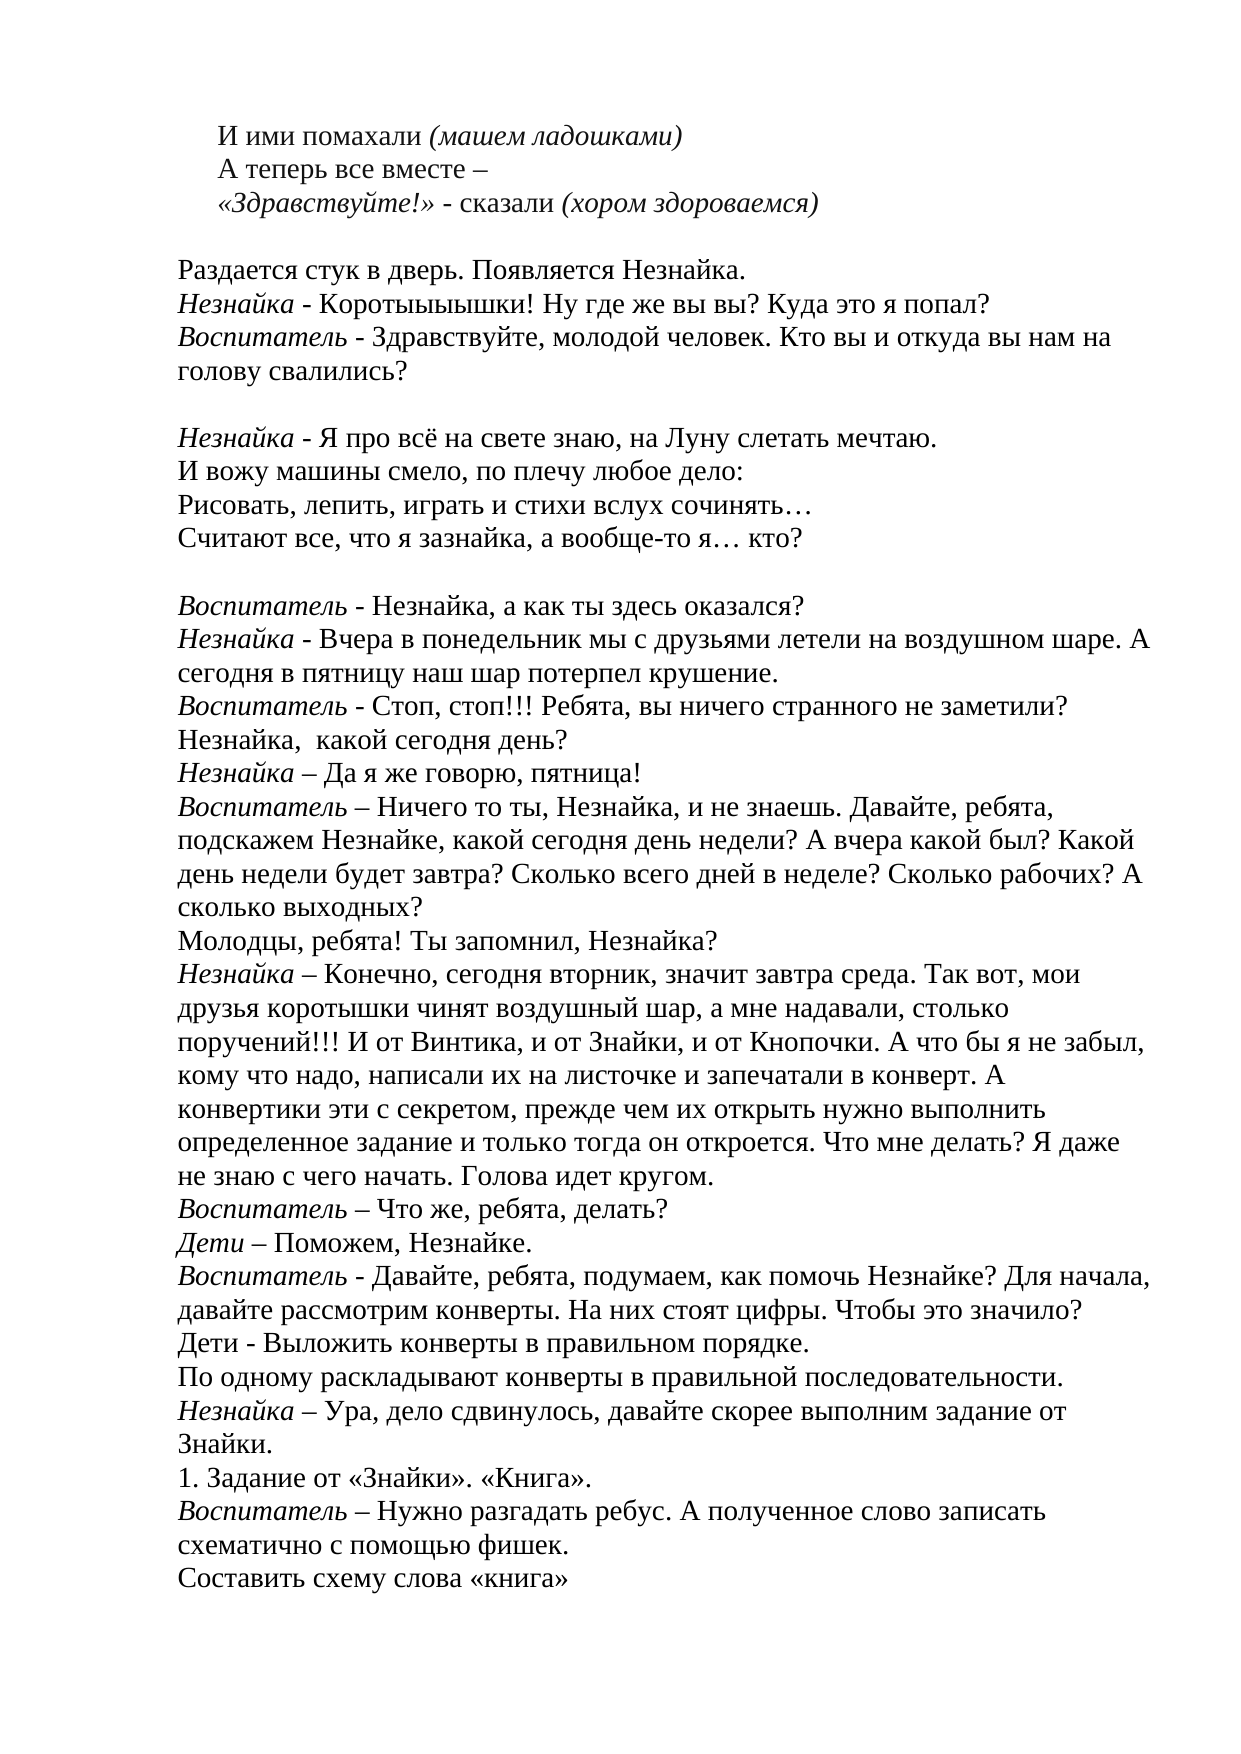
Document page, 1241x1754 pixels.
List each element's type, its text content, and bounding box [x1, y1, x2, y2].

text Незнайка – Конечно, сегодня вторник, значит завтра среда. Так вот, мои друзья коротышки чинят воздушный шар, а мне надавали, столько поручений!!! И от Винтика, и от Знайки, и от Кнопочки. А что бы я не забыл, кому что надо, написали их на листочке и запечатали в конверт. А конвертики эти с секретом, прежде чем их открыть нужно выполнить определенное задание и только тогда он откроется. Что мне делать? Я даже не знаю с чего начать. Голова идет кругом. [177, 957, 1152, 1191]
text Воспитатель - Здравствуйте, молодой человек. Кто вы и откуда вы нам на голову свалились? [177, 319, 1152, 386]
text Воспитатель - Давайте, ребята, подумаем, как помочь Незнайке? Для начала, давайте рассмотрим конверты. На них стоят цифры. Чтобы это значило? [177, 1258, 1152, 1326]
text Составить схему слова «книга» [177, 1560, 1152, 1594]
text По одному раскладывают конверты в правильной последовательности. [177, 1359, 1152, 1393]
text Воспитатель – Нужно разгадать ребус. А полученное слово записать схематично с помощью фишек. [177, 1493, 1152, 1560]
text Дети – Поможем, Незнайке. [177, 1225, 1152, 1258]
text 1. Задание от «Знайки». «Книга». [177, 1460, 1152, 1493]
text Воспитатель - Стоп, стоп!!! Ребята, вы ничего странного не заметили? Незнайка, какой сегодня день? [177, 688, 1152, 755]
text Незнайка - Коротыыыышки! Ну где же вы вы? Куда это я попал? [177, 286, 1152, 319]
text Воспитатель – Ничего то ты, Незнайка, и не знаешь. Давайте, ребята, подскажем Незнайке, какой сегодня день недели? А вчера какой был? Какой день недели будет завтра? Сколько всего дней в неделе? Сколько рабочих? А сколько выходных? [177, 789, 1152, 923]
text Считают все, что я зазнайка, а вообще-то я… кто? [177, 521, 1152, 554]
text Рисовать, лепить, играть и стихи вслух сочинять… [177, 487, 1152, 521]
text Незнайка – Да я же говорю, пятница! [177, 755, 1152, 789]
text Незнайка - Я про всё на свете знаю, на Луну слетать мечтаю. [177, 386, 1152, 453]
text Незнайка - Вчера в понедельник мы с друзьями летели на воздушном шаре. А сегодня в пятницу наш шар потерпел крушение. [177, 621, 1152, 688]
text Молодцы, ребята! Ты запомнил, Незнайка? [177, 923, 1152, 957]
text Воспитатель - Незнайка, а как ты здесь оказался? [177, 588, 1152, 621]
text И вожу машины смело, по плечу любое дело: [177, 453, 1152, 487]
text Дети - Выложить конверты в правильном порядке. [177, 1326, 1152, 1359]
text Воспитатель – Что же, ребята, делать? [177, 1191, 1152, 1225]
text «Здравствуйте!» - сказали (хором здороваемся) [177, 185, 1152, 219]
text Незнайка – Ура, дело сдвинулось, давайте скорее выполним задание от Знайки. [177, 1393, 1152, 1460]
text А теперь все вместе – [177, 152, 1152, 185]
text И ими помахали (машем ладошками) [177, 118, 1152, 152]
text Раздается стук в дверь. Появляется Незнайка. [177, 252, 1152, 286]
